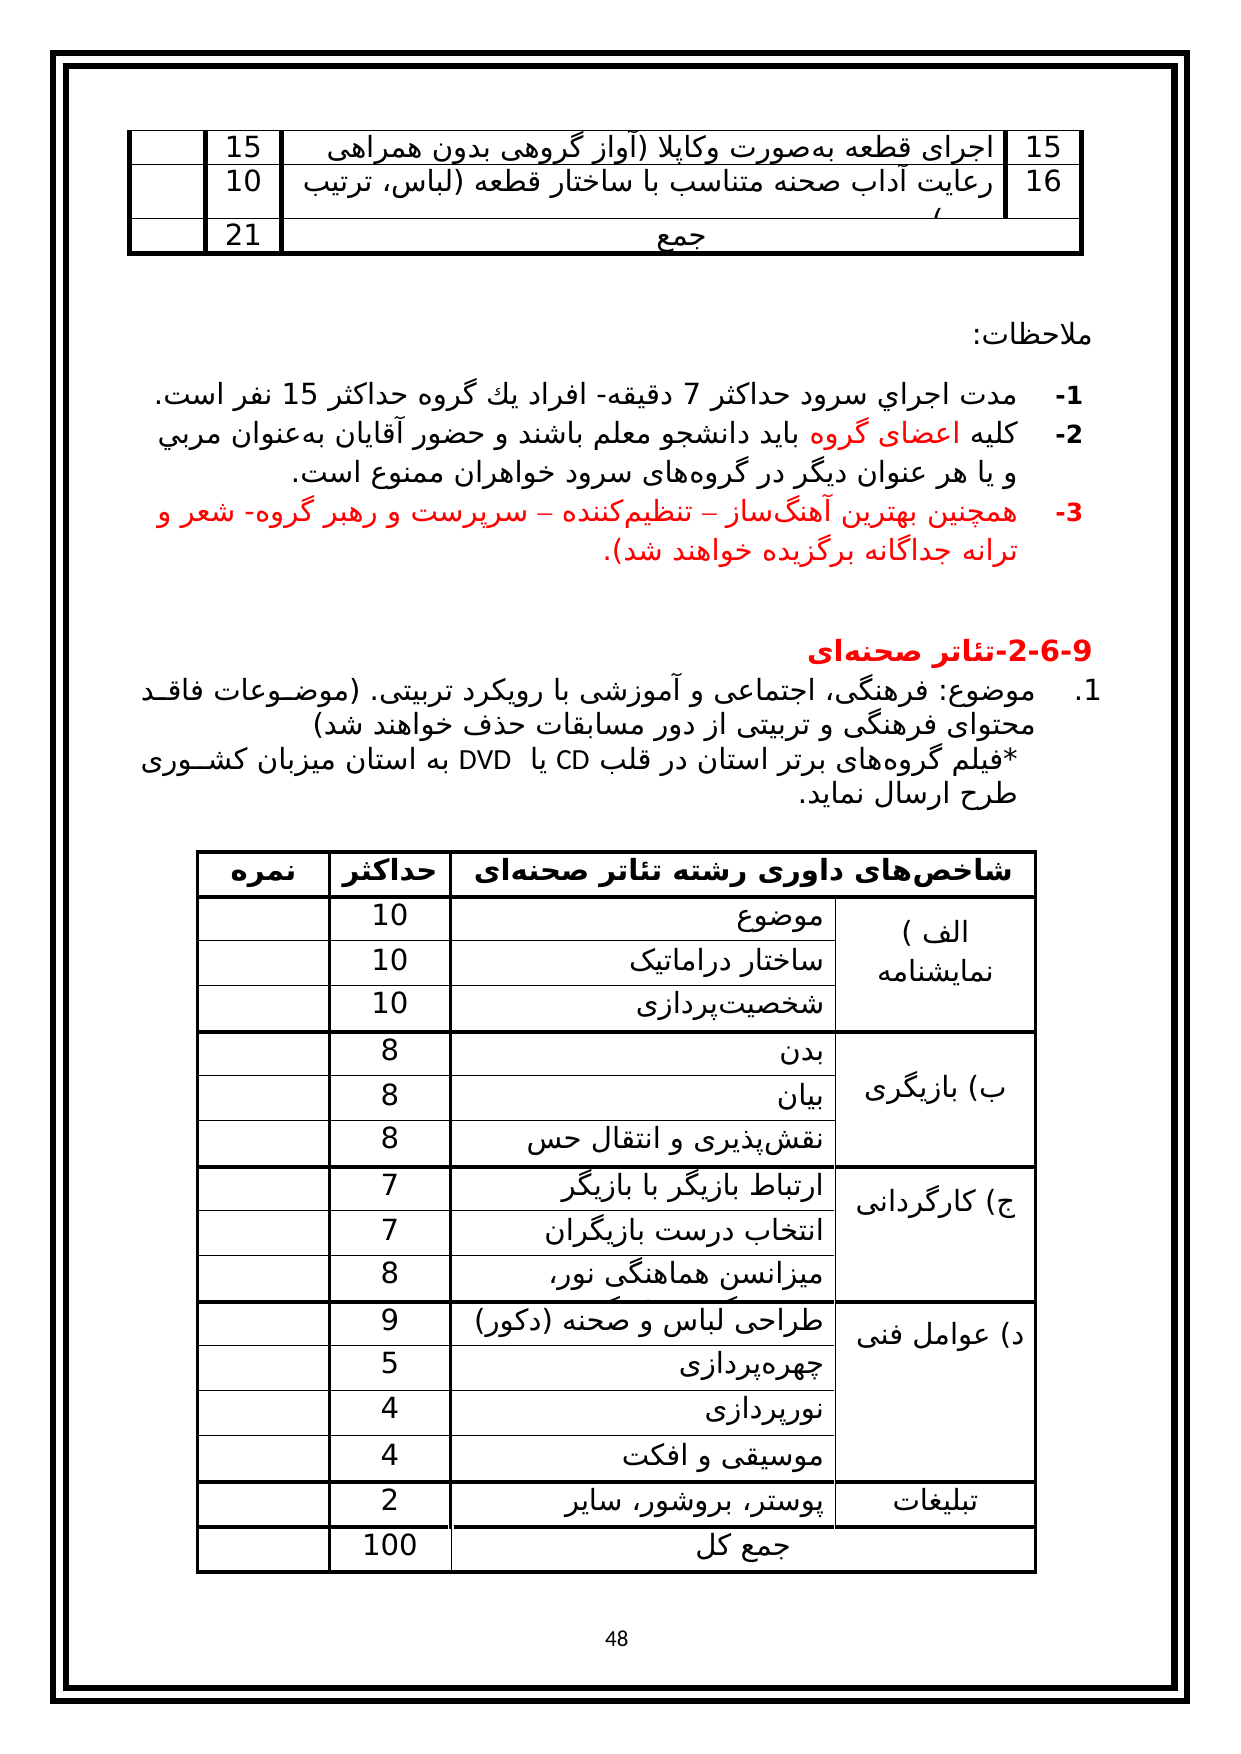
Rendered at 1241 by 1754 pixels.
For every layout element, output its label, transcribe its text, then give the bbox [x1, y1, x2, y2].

table_cell انتخاب درست بازیگران [452, 1210, 835, 1255]
table_header شاخص‌های داوری رشته تئاتر صحنه‌ای [452, 854, 1034, 895]
table_header حداکثر امتیاز [331, 854, 449, 895]
table_cell [199, 899, 328, 940]
list كليه اعضای گروه بايد دانشجو معلم باشند و حضور آقايان به‌عنوان مربي و يا هر عنوان ديگر در گروه‌های سرود خواهران ممنوع است. [141, 416, 1055, 489]
table_cell 7 [331, 1211, 449, 1255]
table_cell [199, 1391, 328, 1435]
table_cell 215 [208, 219, 279, 251]
list مدت اجراي سرود حداكثر 7 دقيقه- افراد يك گروه حداكثر 15 نفر است. [141, 377, 1055, 411]
table_cell [199, 1169, 328, 1210]
table_cell نقش‌پذیری و انتقال حس [452, 1121, 835, 1165]
table_cell [199, 1484, 328, 1525]
table_cell بیان [452, 1076, 835, 1120]
table_cell 2 [331, 1484, 449, 1525]
table_cell [199, 1436, 328, 1480]
table_cell 5 [331, 1346, 449, 1390]
table_cell میزانسن هماهنگی نور، صحنه، گریم، بازیگر [452, 1255, 835, 1300]
table_cell 10 [331, 941, 449, 985]
list موضوع: فرهنگی، اجتماعی و آموزشی با رویکرد تربیتی. (موضوعات فاقد محتوای فرهنگی و تربیتی از دور مسابقات حذف خواهند شد) [141, 673, 1074, 741]
text 2-6-9-تئاتر صحنه‌ای [141, 634, 1093, 668]
table_cell [199, 1076, 328, 1120]
table_cell طراحی لباس و صحنه (دکور) [452, 1300, 835, 1345]
table_cell ساختار دراماتیک [452, 941, 835, 985]
table_cell اجرای قطعه به‌صورت وکاپلا (آواز گروهی بدون همراهی ساز) [284, 131, 1003, 164]
table_cell 100 [331, 1525, 451, 1570]
table_cell 4 [331, 1391, 449, 1435]
list همچنين بهترين آهنگ‌ساز – تنظیم‌کننده – سرپرست و رهبر گروه- شعر و ترانه جداگانه برگزيده خواهند شد). [141, 494, 1055, 567]
table_cell 8 [331, 1034, 449, 1075]
table_cell 9 [331, 1304, 449, 1345]
table_cell رعایت آداب صحنه متناسب با ساختار قطعه (لباس، ترتیب و ...) [284, 165, 1003, 217]
table_cell موضوع [452, 899, 835, 940]
table_cell 16 [1008, 165, 1079, 217]
table_header نمره داور [199, 854, 328, 895]
table_cell [199, 1121, 328, 1165]
table_cell [132, 165, 203, 217]
table_cell ارتباط بازیگر با بازیگر [452, 1165, 835, 1210]
table_cell [199, 1256, 328, 1300]
table_cell [199, 941, 328, 985]
text ملاحظات: [141, 318, 1093, 352]
table_cell ب) بازیگری [836, 1034, 1034, 1165]
table_cell 10 [331, 899, 449, 940]
table_cell موسیقی و افکت [452, 1435, 835, 1480]
table_cell نورپردازی [452, 1390, 835, 1435]
table_cell 8 [331, 1256, 449, 1300]
table_cell شخصیت‌پردازی [452, 986, 835, 1030]
table_cell 7 [331, 1169, 449, 1210]
table_cell جمع [284, 219, 1079, 251]
table_cell [836, 1390, 1034, 1480]
table_cell ج) کارگردانی [836, 1169, 1034, 1300]
table_cell 15 [1008, 131, 1079, 164]
table_cell [199, 1346, 328, 1390]
table_cell الف ) نمایشنامه [836, 899, 1034, 1030]
table_cell 8 [331, 1121, 449, 1165]
table_cell [199, 1211, 328, 1255]
text *فیلم گروه‌های برتر استان در قلب CD یا DVD به استان میزبان کشوری طرح ارسال نماید. [141, 741, 1018, 811]
table_cell جمع کل [452, 1525, 1034, 1570]
table_cell [199, 1034, 328, 1075]
table_cell 8 [331, 1076, 449, 1120]
table_cell د) عوامل فنی [836, 1304, 1034, 1390]
table_cell [199, 1304, 328, 1345]
table_cell 10 [208, 165, 279, 217]
table_cell تبلیغات [836, 1484, 1034, 1525]
table_cell 4 [331, 1436, 449, 1480]
table_cell [199, 1529, 328, 1570]
table_cell [132, 131, 203, 164]
table_cell [132, 219, 203, 251]
table_cell بدن [452, 1034, 835, 1075]
table_cell چهره‌پردازی [452, 1345, 835, 1390]
table_cell [199, 986, 328, 1030]
table_cell 10 [331, 986, 449, 1030]
table_cell پوستر، بروشور، سایر [452, 1480, 835, 1525]
table_cell 15 [208, 131, 279, 164]
